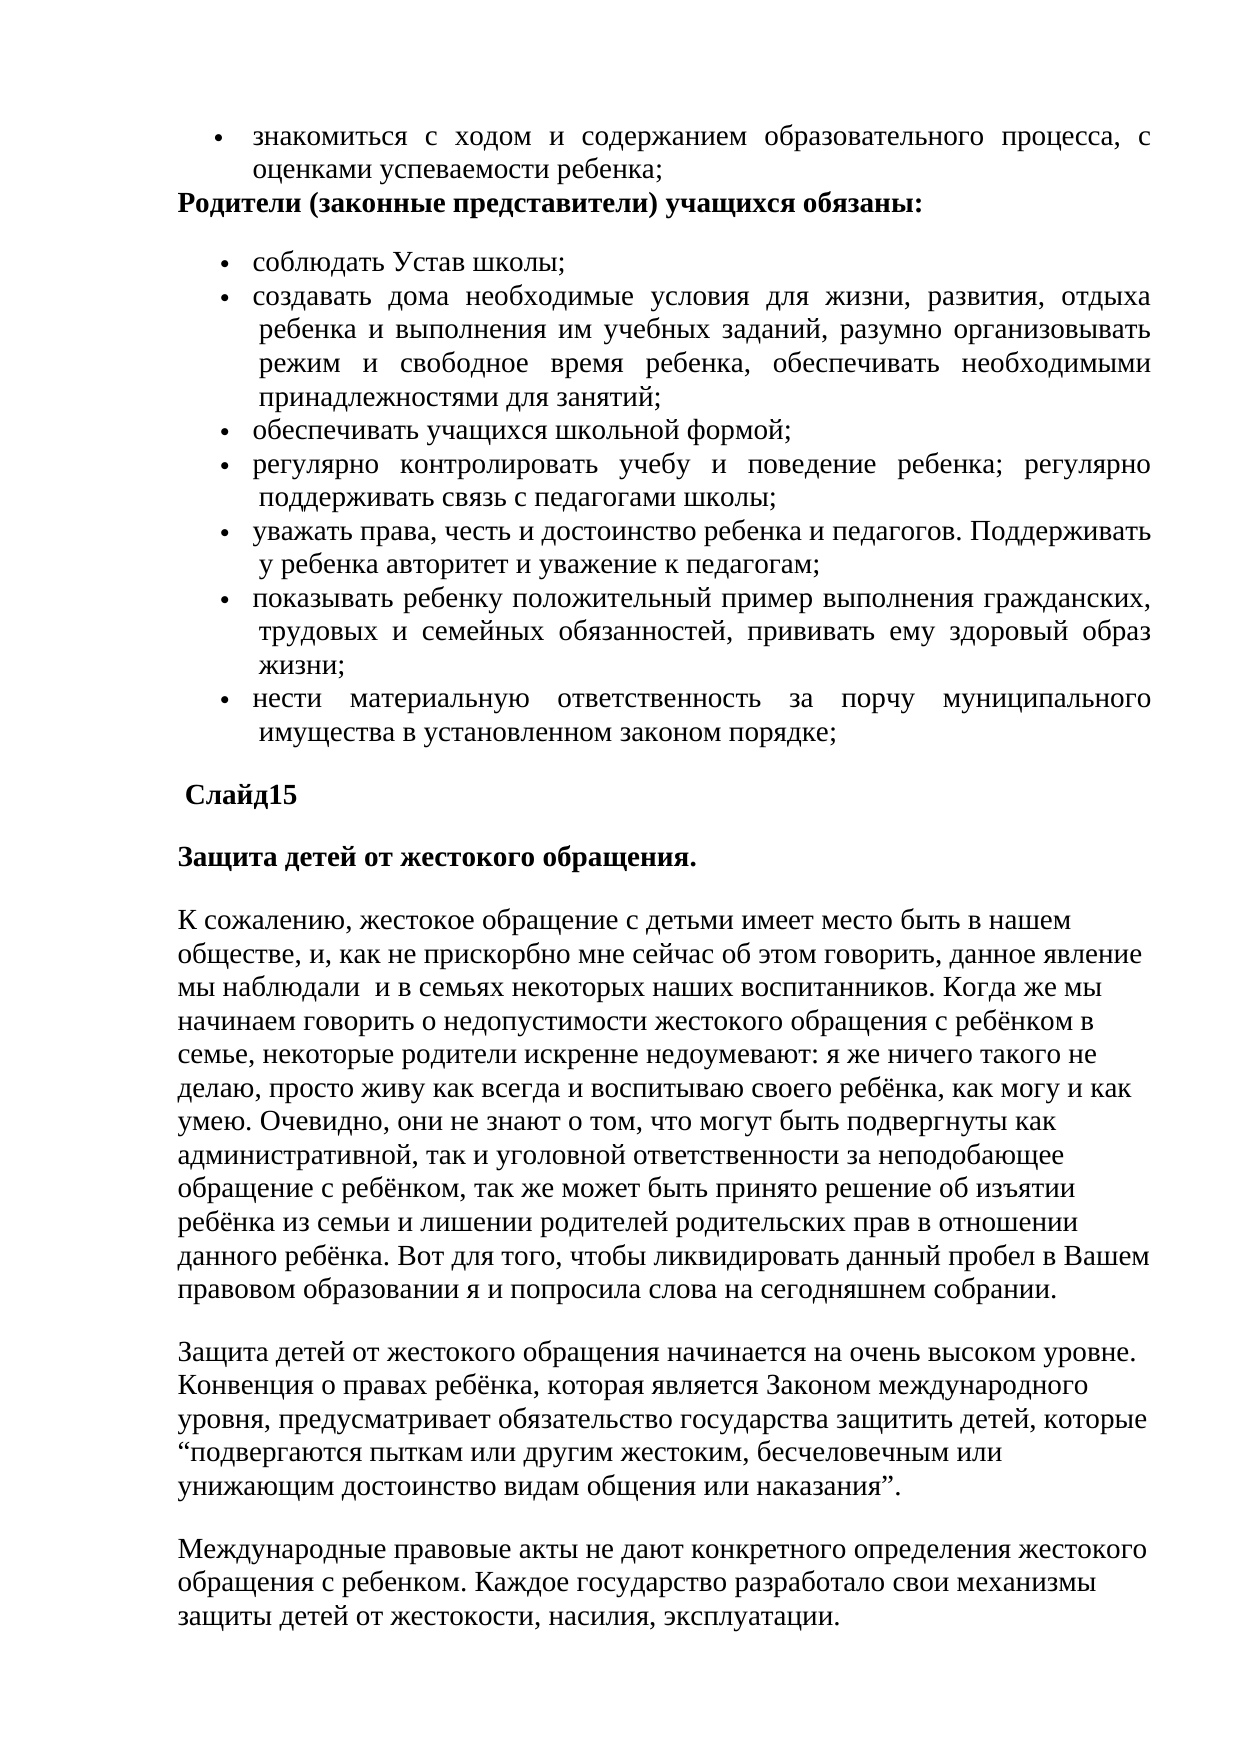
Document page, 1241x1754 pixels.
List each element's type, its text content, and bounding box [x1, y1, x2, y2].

text Родители (законные представители) учащихся обязаны: [177, 185, 1152, 219]
text Защита детей от жестокого обращения. [177, 839, 1152, 873]
list нести материальную ответственность за порчу муниципального имущества в установленном законом порядке; [221, 681, 1152, 748]
list показывать ребенку положительный пример выполнения гражданских, трудовых и семейных обязанностей, прививать ему здоровый образ жизни; [221, 580, 1152, 681]
list создавать дома необходимые условия для жизни, развития, отдыха ребенка и выполнения им учебных заданий, разумно организовывать режим и свободное время ребенка, обеспечивать необходимыми принадлежностями для занятий; [221, 278, 1152, 412]
list регулярно контролировать учебу и поведение ребенка; регулярно поддерживать связь с педагогами школы; [221, 446, 1152, 513]
text Защита детей от жестокого обращения начинается на очень высоком уровне. Конвенция о правах ребёнка, которая является Законом международного уровня, предусматривает обязательство государства защитить детей, которые “подвергаются пыткам или другим жестоким, бесчеловечным или унижающим достоинство видам общения или наказания”. [177, 1334, 1152, 1502]
text К сожалению, жестокое обращение с детьми имеет место быть в нашем обществе, и, как не прискорбно мне сейчас об этом говорить, данное явление мы наблюдали и в семьях некоторых наших воспитанников. Когда же мы начинаем говорить о недопустимости жестокого обращения с ребёнком в семье, некоторые родители искренне недоумевают: я же ничего такого не делаю, просто живу как всегда и воспитываю своего ребёнка, как могу и как умею. Очевидно, они не знают о том, что могут быть подвергнуты как административной, так и уголовной ответственности за неподобающее обращение с ребёнком, так же может быть принято решение об изъятии ребёнка из семьи и лишении родителей родительских прав в отношении данного ребёнка. Вот для того, чтобы ликвидировать данный пробел в Вашем правовом образовании я и попросила слова на сегодняшнем собрании. [177, 902, 1152, 1305]
list соблюдать Устав школы; [221, 244, 1152, 278]
text Слайд15 [177, 777, 1152, 810]
text Международные правовые акты не дают конкретного определения жестокого обращения с ребенком. Каждое государство разработало свои механизмы защиты детей от жестокости, насилия, эксплуатации. [177, 1531, 1152, 1631]
list уважать права, честь и достоинство ребенка и педагогов. Поддерживать у ребенка авторитет и уважение к педагогам; [221, 513, 1152, 580]
list обеспечивать учащихся школьной формой; [221, 412, 1152, 446]
list знакомиться с ходом и содержанием образовательного процесса, с оценками успеваемости ребенка; [215, 118, 1152, 185]
